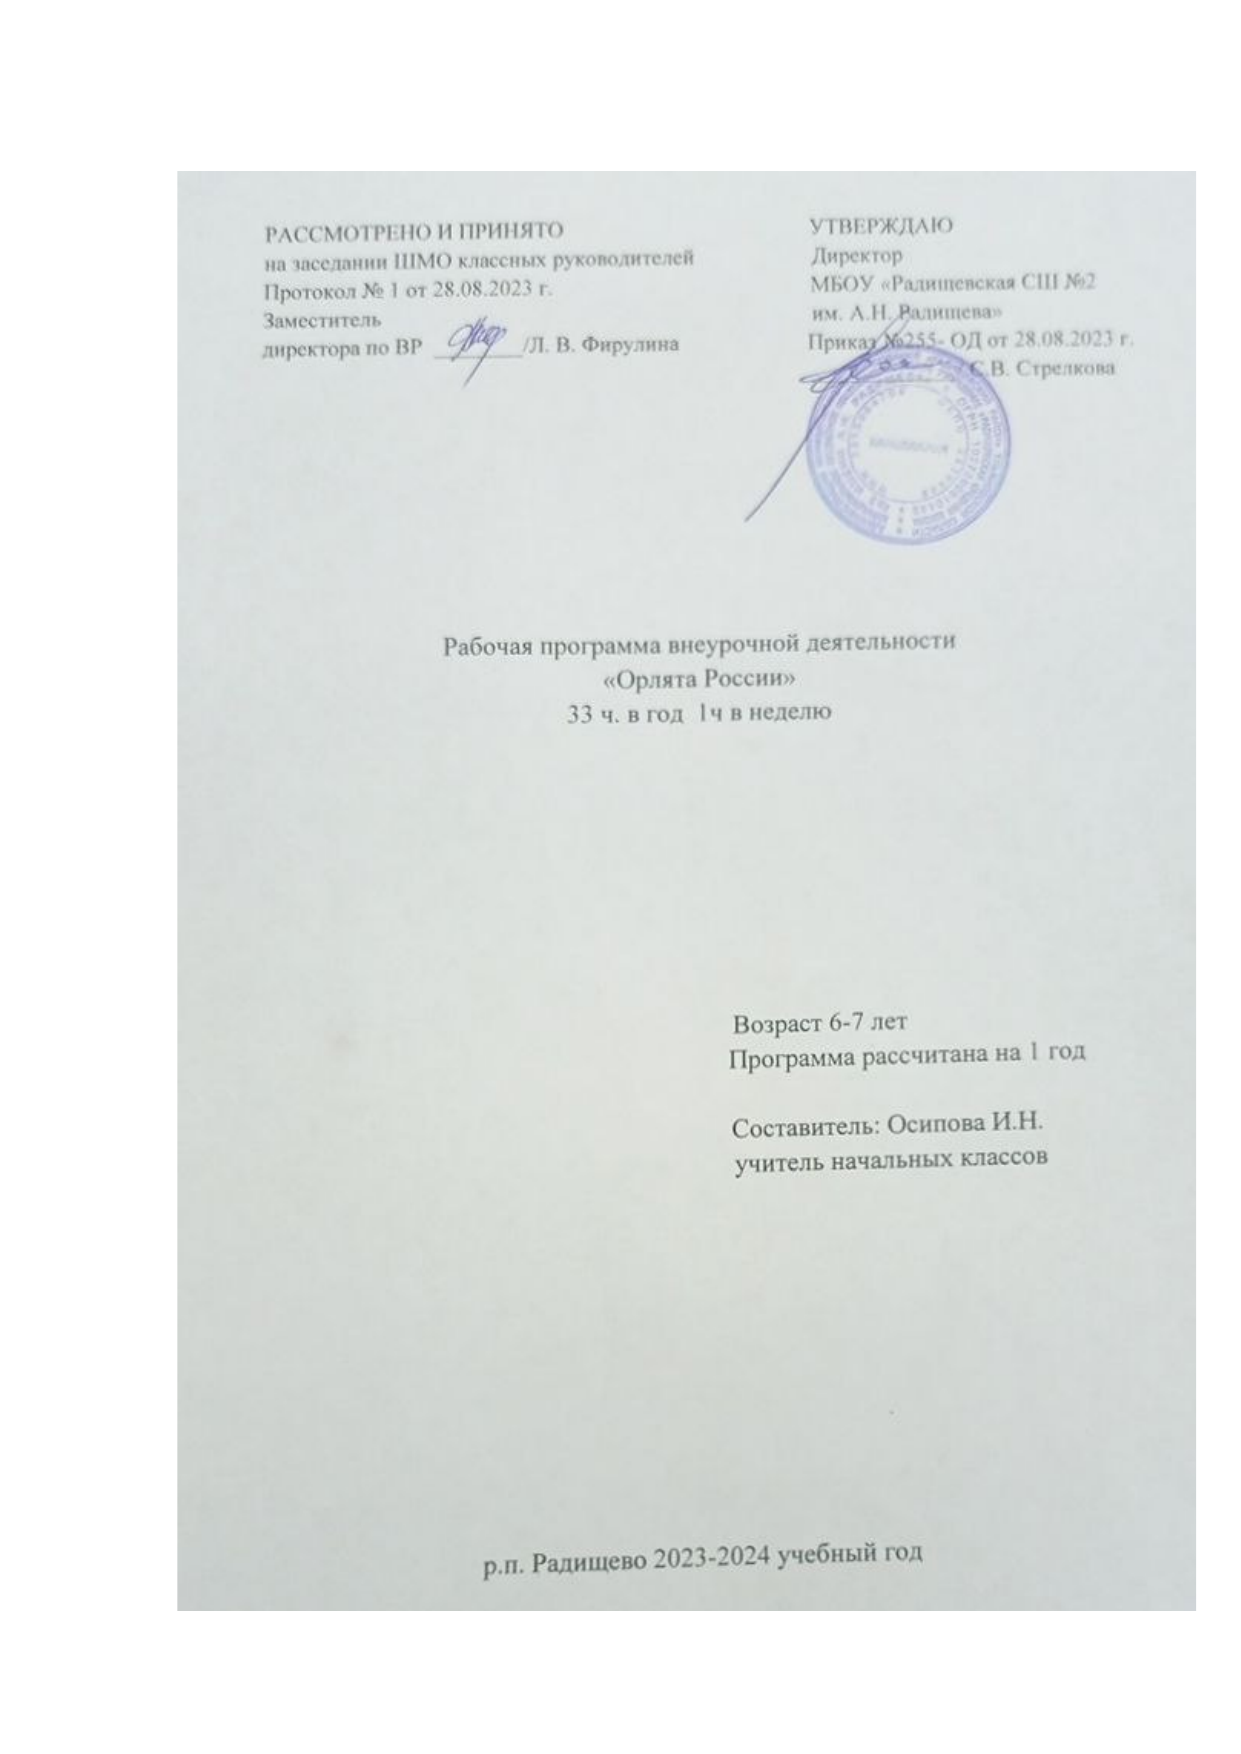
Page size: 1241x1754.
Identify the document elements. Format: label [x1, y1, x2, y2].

picture [177, 171, 1197, 1611]
